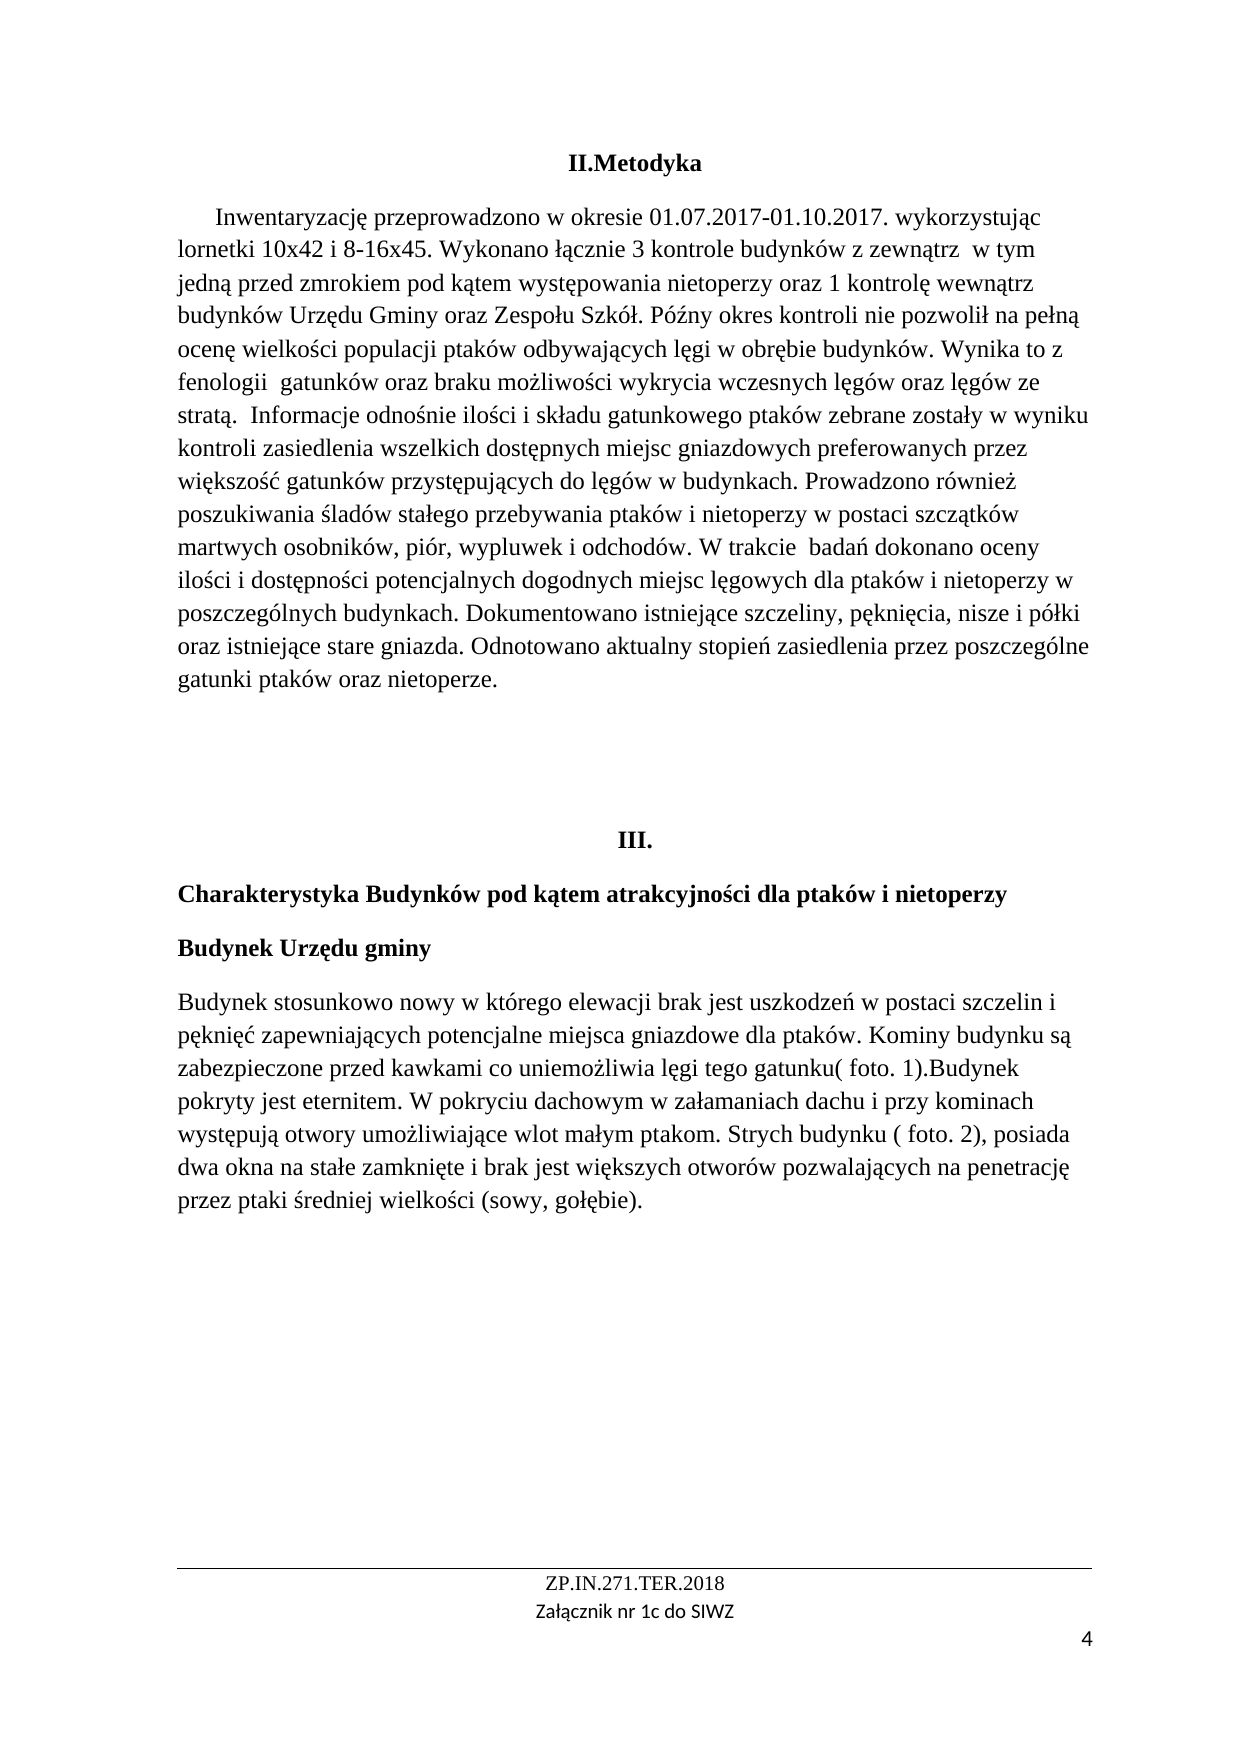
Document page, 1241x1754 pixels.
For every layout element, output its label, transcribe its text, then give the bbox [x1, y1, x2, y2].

text III. [177, 825, 1092, 854]
text II.Metodyka [177, 148, 1092, 176]
text Budynek Urzędu gminy [177, 933, 1092, 962]
text Budynek stosunkowo nowy w którego elewacji brak jest uszkodzeń w postaci szczelin i pęknięć zapewniających potencjalne miejsca gniazdowe dla ptaków. Kominy budynku są zabezpieczone przed kawkami co uniemożliwia lęgi tego gatunku( foto. 1).Budynek pokryty jest eternitem. W pokryciu dachowym w załamaniach dachu i przy kominach występują otwory umożliwiające wlot małym ptakom. Strych budynku ( foto. 2), posiada dwa okna na stałe zamknięte i brak jest większych otworów pozwalających na penetrację przez ptaki średniej wielkości (sowy, gołębie). [177, 987, 1092, 1214]
text Charakterystyka Budynków pod kątem atrakcyjności dla ptaków i nietoperzy [177, 879, 1092, 908]
text Inwentaryzację przeprowadzono w okresie 01.07.2017-01.10.2017. wykorzystując lornetki 10x42 i 8-16x45. Wykonano łącznie 3 kontrole budynków z zewnątrz w tym jedną przed zmrokiem pod kątem występowania nietoperzy oraz 1 kontrolę wewnątrz budynków Urzędu Gminy oraz Zespołu Szkół. Późny okres kontroli nie pozwolił na pełną ocenę wielkości populacji ptaków odbywających lęgi w obrębie budynków. Wynika to z fenologii gatunków oraz braku możliwości wykrycia wczesnych lęgów oraz lęgów ze stratą. Informacje odnośnie ilości i składu gatunkowego ptaków zebrane zostały w wyniku kontroli zasiedlenia wszelkich dostępnych miejsc gniazdowych preferowanych przez większość gatunków przystępujących do lęgów w budynkach. Prowadzono również poszukiwania śladów stałego przebywania ptaków i nietoperzy w postaci szczątków martwych osobników, piór, wypluwek i odchodów. W trakcie badań dokonano oceny ilości i dostępności potencjalnych dogodnych miejsc lęgowych dla ptaków i nietoperzy w poszczególnych budynkach. Dokumentowano istniejące szczeliny, pęknięcia, nisze i półki oraz istniejące stare gniazda. Odnotowano aktualny stopień zasiedlenia przez poszczególne gatunki ptaków oraz nietoperze. [177, 202, 1092, 693]
